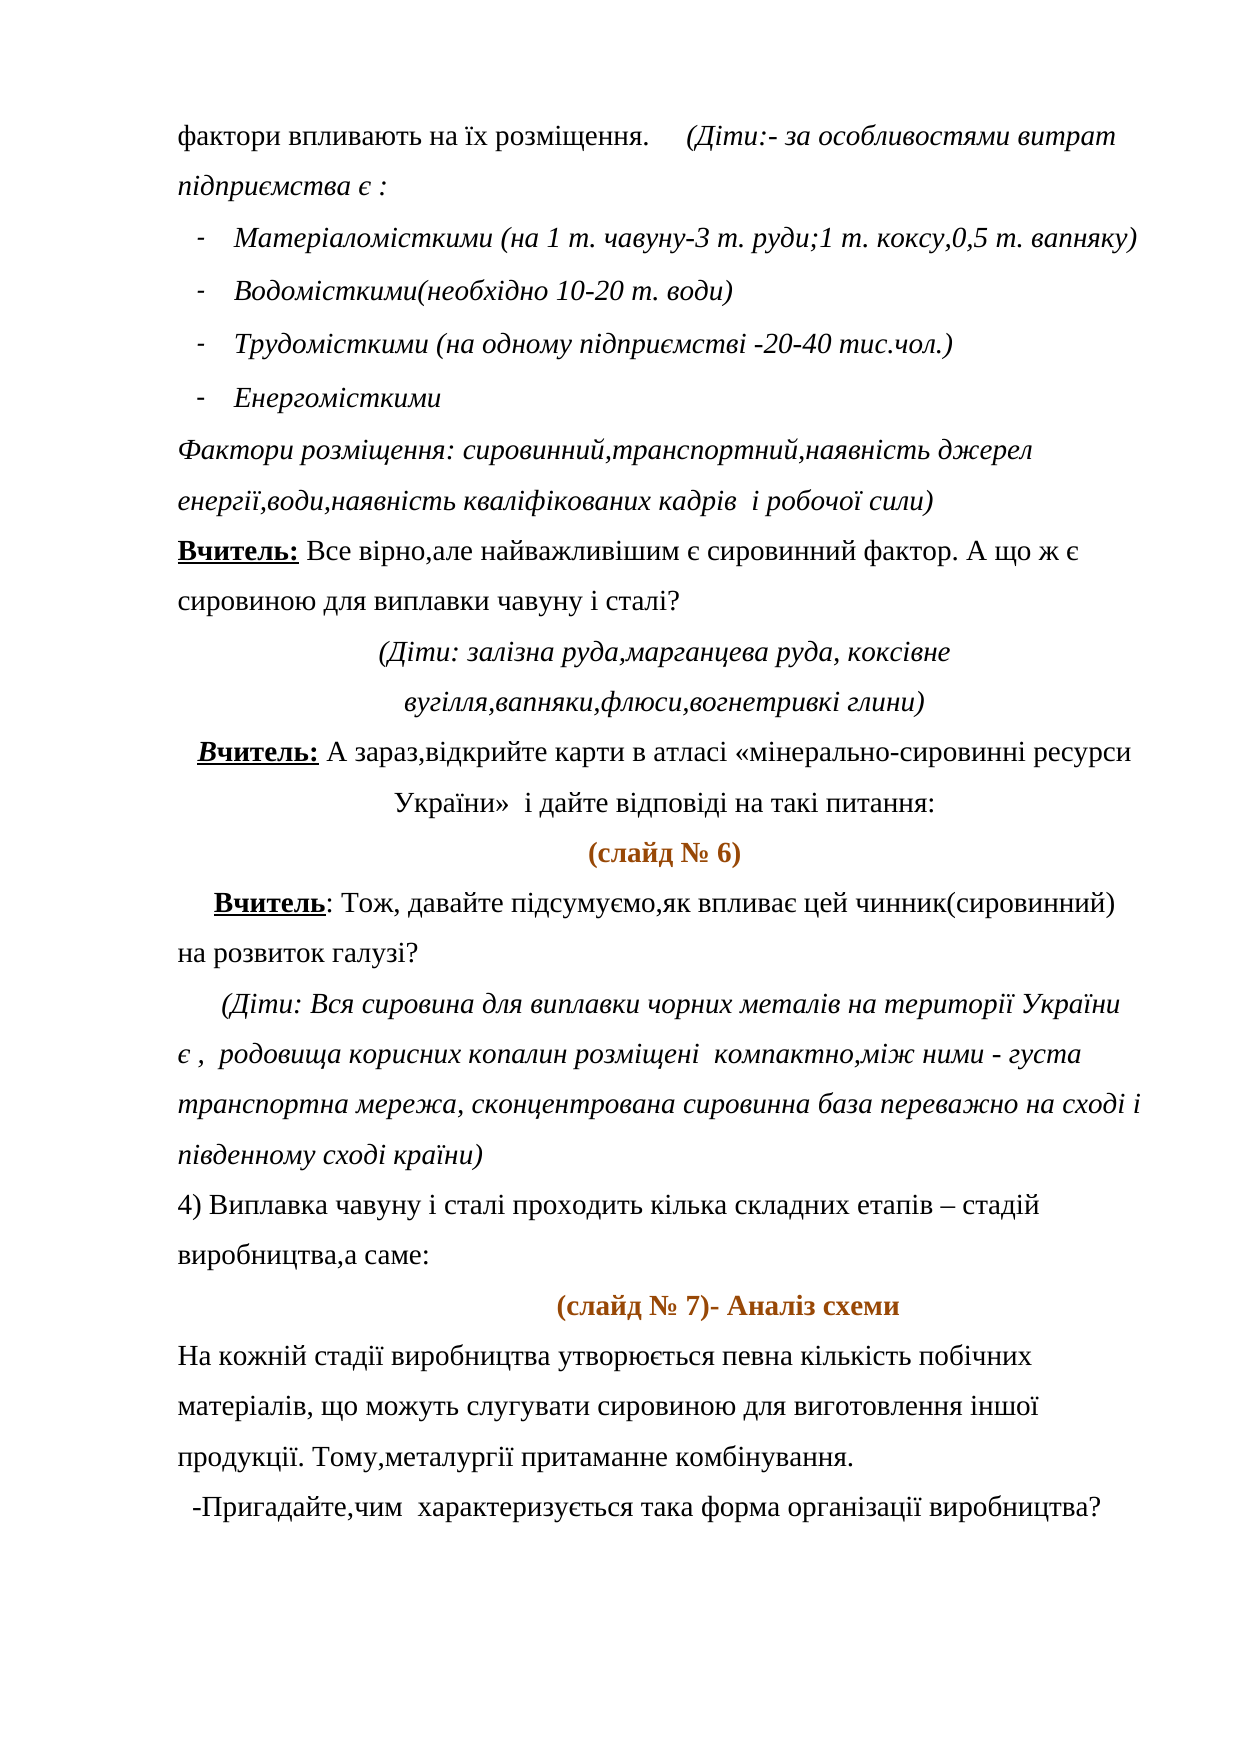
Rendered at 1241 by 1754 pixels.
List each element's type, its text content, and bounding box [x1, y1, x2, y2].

text Фактори розміщення: сировинний,транспортний,наявність джерел енергії,води,наявність кваліфікованих кадрів і робочої сили) [177, 432, 1152, 516]
text 4) Виплавка чавуну і сталі проходить кілька складних етапів – стадій виробництва,а саме: [177, 1187, 1152, 1271]
list Водомісткими(необхідно 10-20 т. води) [196, 272, 1152, 308]
list Енергомісткими [196, 379, 1152, 415]
list Матеріаломісткими (на 1 т. чавуну-3 т. руди;1 т. коксу,0,5 т. вапняку) [196, 219, 1152, 254]
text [177, 118, 1152, 202]
text Вчитель: Тож, давайте підсумуємо,як впливає цей чинник(сировинний) на розвиток галузі? [177, 885, 1152, 969]
text (Діти: Вся сировина для виплавки чорних металів на території України є , родовища корисних копалин розміщені компактно,між ними - густа транспортна мережа, сконцентрована сировинна база переважно на сході і південному сході країни) [177, 986, 1152, 1170]
text -Пригадайте,чим характеризується така форма організації виробництва? [177, 1489, 1152, 1523]
text Вчитель: А зараз,відкрийте карти в атласі «мінерально-сировинні ресурси України» і дайте відповіді на такі питання: [177, 734, 1152, 818]
list Трудомісткими (на одному підприємстві -20-40 тис.чол.) [196, 326, 1152, 361]
text (Діти: залізна руда,марганцева руда, коксівне вугілля,вапняки,флюси,вогнетривкі глини) [177, 634, 1152, 718]
text (слайд № 6) [177, 835, 1152, 868]
text (слайд № 7)- Аналіз схеми [177, 1288, 1152, 1321]
text Вчитель: Все вірно,але найважливішим є сировинний фактор. А що ж є сировиною для виплавки чавуну і сталі? [177, 533, 1152, 617]
text На кожній стадії виробництва утворюється певна кількість побічних матеріалів, що можуть слугувати сировиною для виготовлення іншої продукції. Тому,металургії притаманне комбінування. [177, 1338, 1152, 1472]
